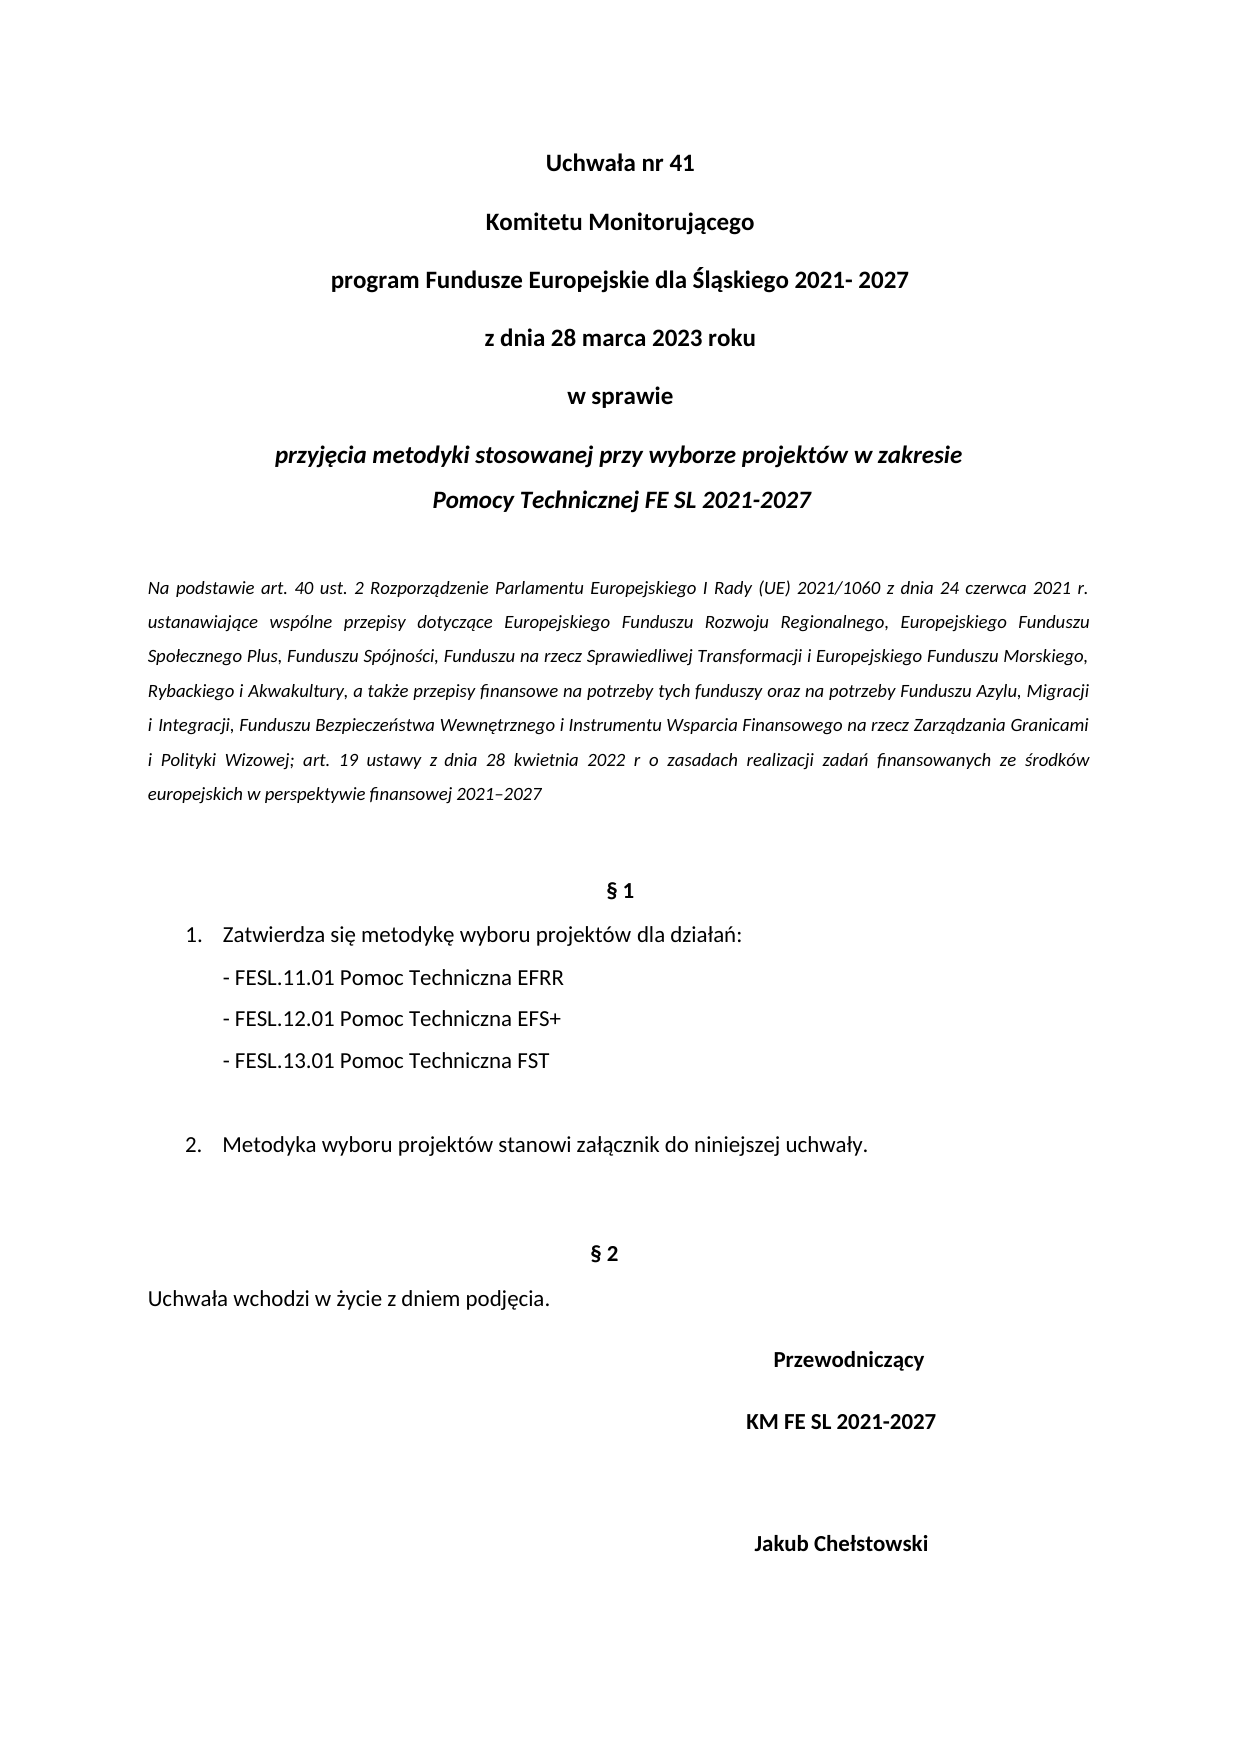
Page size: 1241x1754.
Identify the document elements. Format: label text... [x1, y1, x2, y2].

text Na podstawie art. 40 ust. 2 Rozporządzenie Parlamentu Europejskiego I Rady (UE) 2021/1060 z dnia 24 czerwca 2021 r. ustanawiające wspólne przepisy dotyczące Europejskiego Funduszu Rozwoju Regionalnego, Europejskiego Funduszu Społecznego Plus, Funduszu Spójności, Funduszu na rzecz Sprawiedliwej Transformacji i Europejskiego Funduszu Morskiego, Rybackiego i Akwakultury, a także przepisy finansowe na potrzeby tych funduszy oraz na potrzeby Funduszu Azylu, Migracji i Integracji, Funduszu Bezpieczeństwa Wewnętrznego i Instrumentu Wsparcia Finansowego na rzecz Zarządzania Granicami i Polityki Wizowej; art. 19 ustawy z dnia 28 kwietnia 2022 r o zasadach realizacji zadań finansowanych ze środków europejskich w perspektywie finansowej 2021–2027 [148, 576, 1093, 805]
text Komitetu Monitorującego [148, 206, 1093, 236]
text przyjęcia metodyki stosowanej przy wyborze projektów w zakresie [148, 439, 1093, 469]
text Uchwała wchodzi w życie z dniem podjęcia. [148, 1284, 1093, 1312]
text w sprawie [148, 381, 1093, 411]
text Uchwała nr 41 [148, 148, 1093, 178]
text KM FE SL 2021-2027 [590, 1407, 1093, 1435]
list Metodyka wyboru projektów stanowi załącznik do niniejszej uchwały. [185, 1131, 1093, 1158]
list § 2 [516, 1239, 1093, 1267]
text program Fundusze Europejskie dla Śląskiego 2021- 2027 [148, 264, 1093, 294]
text Pomocy Technicznej FE SL 2021-2027 [148, 484, 1093, 515]
list Zatwierdza się metodykę wyboru projektów dla działań: [185, 921, 1093, 949]
list - FESL.12.01 Pomoc Techniczna EFS+ [223, 1004, 1093, 1033]
text z dnia 28 marca 2023 roku [148, 322, 1093, 353]
text Przewodniczący [738, 1346, 960, 1373]
text § 1 [148, 876, 1093, 904]
list - FESL.13.01 Pomoc Techniczna FST [223, 1047, 1093, 1074]
text Jakub Chełstowski [590, 1529, 1093, 1558]
list - FESL.11.01 Pomoc Techniczna EFRR [223, 963, 1093, 991]
